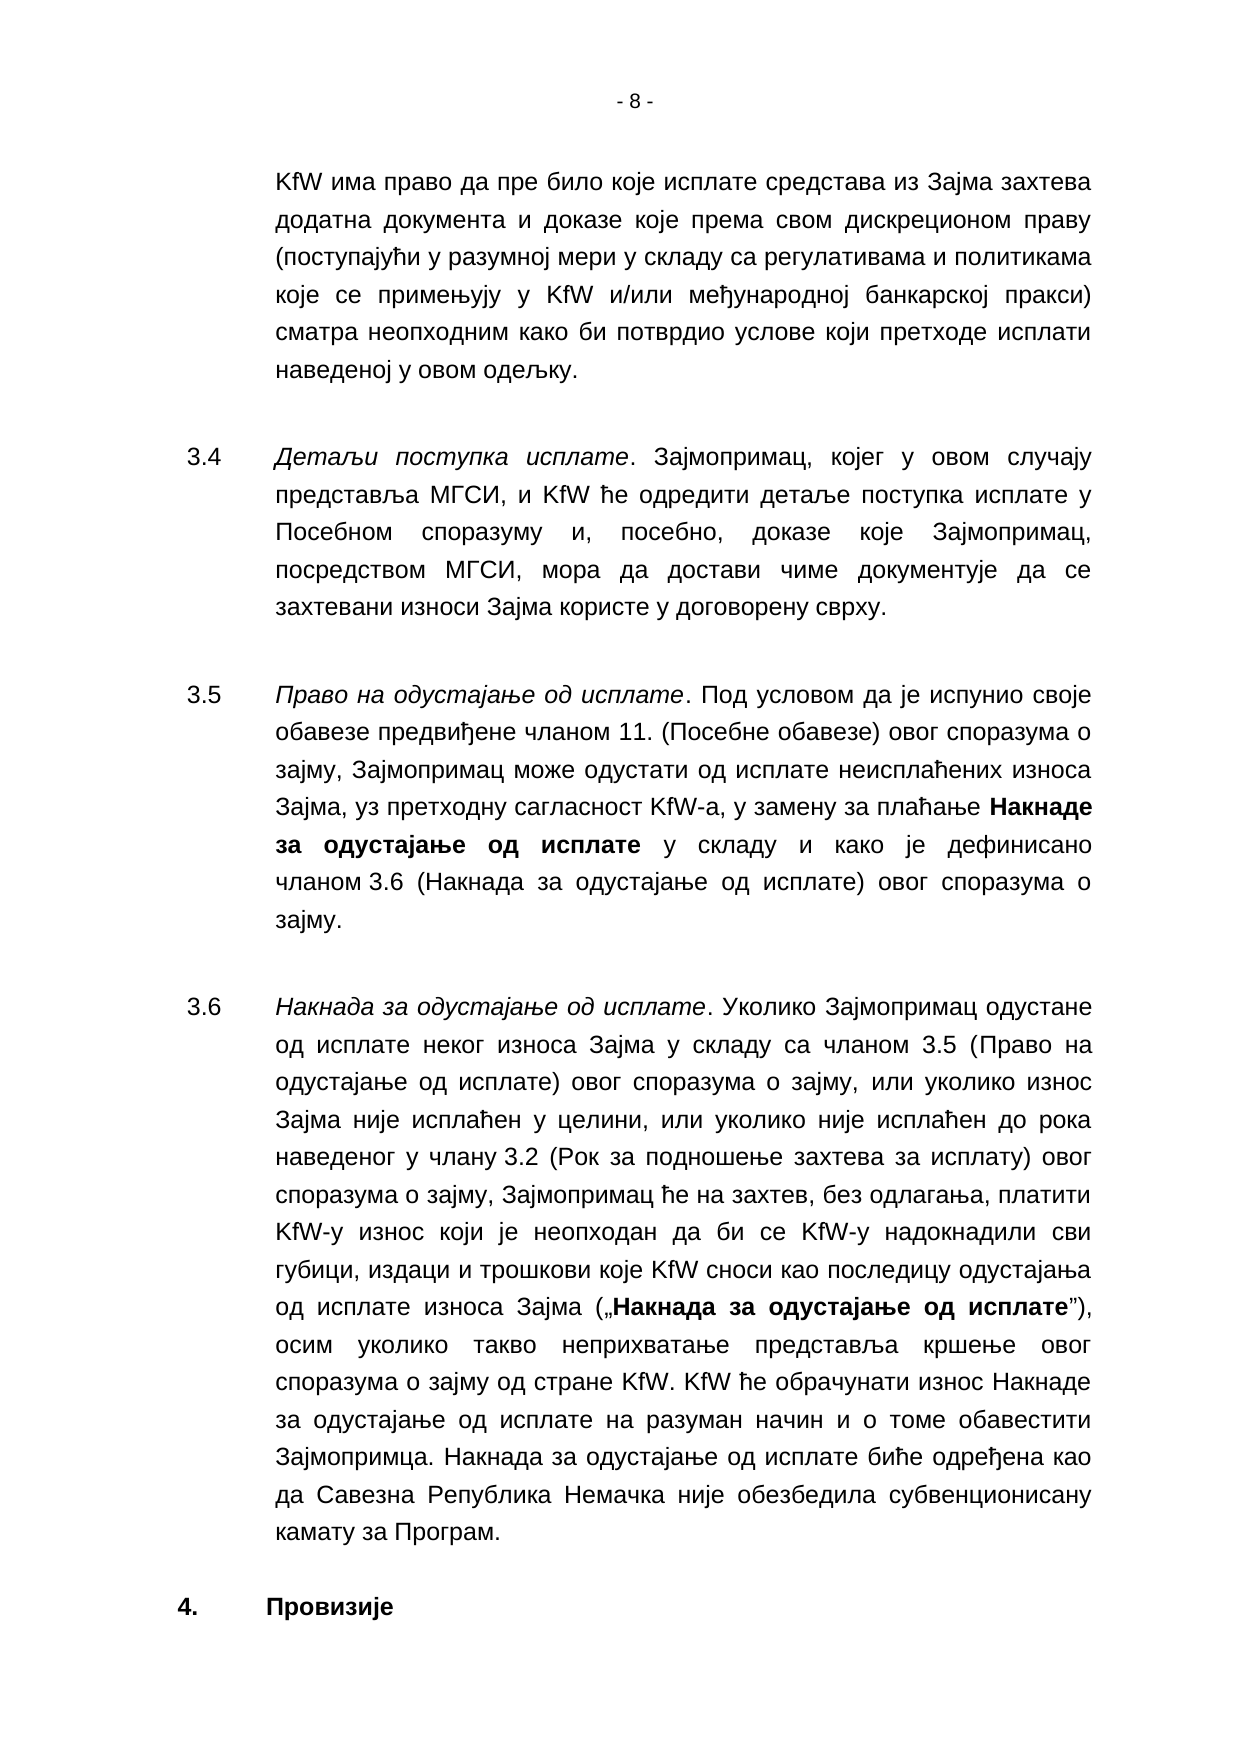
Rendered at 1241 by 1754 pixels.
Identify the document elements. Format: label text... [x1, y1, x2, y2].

subtitle Детаљи поступка исплате. Зајмопримац, којег у овом случају представља МГСИ, и KfW ће одредити детаље поступка исплате у Посебном споразуму и, посебно, доказе које Зајмопримац, посредством МГСИ, мора да достави чиме документује да се захтевани износи Зајма користе у договорену сврху. [187, 436, 1092, 623]
subtitle Провизије [177, 1586, 1092, 1623]
subtitle KfW има право да пре било које исплате средстава из Зајма захтева додатна документа и доказе које према свом дискреционом праву (поступајући у разумној мери у складу са регулативама и политикама које се примењују у KfW и/или међународној банкарској пракси) сматра неопходним како би потврдио услове који претходе исплати наведеној у овом одељку. [275, 161, 1092, 386]
subtitle Накнада за одустајање од исплате. Уколико Зајмопримац одустане од исплате неког износа Зајма у складу са чланом 3.5 (Право на одустајање од исплате) овог споразума о зајму, или уколико износ Зајма није исплаћен у целини, или уколико није исплаћен до рока наведеног у члану 3.2 (Рок за подношење захтева за исплату) овог споразума о зајму, Зајмопримац ће на захтев, без одлагања, платити KfW-у износ који је неопходан да би се KfW-у надокнадили сви губици, издаци и трошкови које KfW сноси као последицу одустајања од исплате износа Зајма („Накнада за одустајање од исплате”), осим уколико такво неприхватање представља кршење овог споразума о зајму од стране KfW. KfW ће обрачунати износ Накнаде за одустајање од исплате на разуман начин и о томе обавестити Зајмопримца. Накнада за одустајање од исплате биће одређена као да Савезна Република Немачка није обезбедила субвенционисану камату за Програм. [187, 986, 1092, 1548]
subtitle Право на одустајање од исплате. Под условом да је испунио своје обавезе предвиђене чланом 11. (Посебне обавезе) овог споразума о зајму, Зајмопримац може одустати од исплате неисплаћених износа Зајма, уз претходну сагласност KfW-а, у замену за плаћање Накнаде за одустајање од исплате у складу и како је дефинисано чланом 3.6 (Накнада за одустајање од исплате) овог споразума о зајму. [187, 673, 1092, 936]
